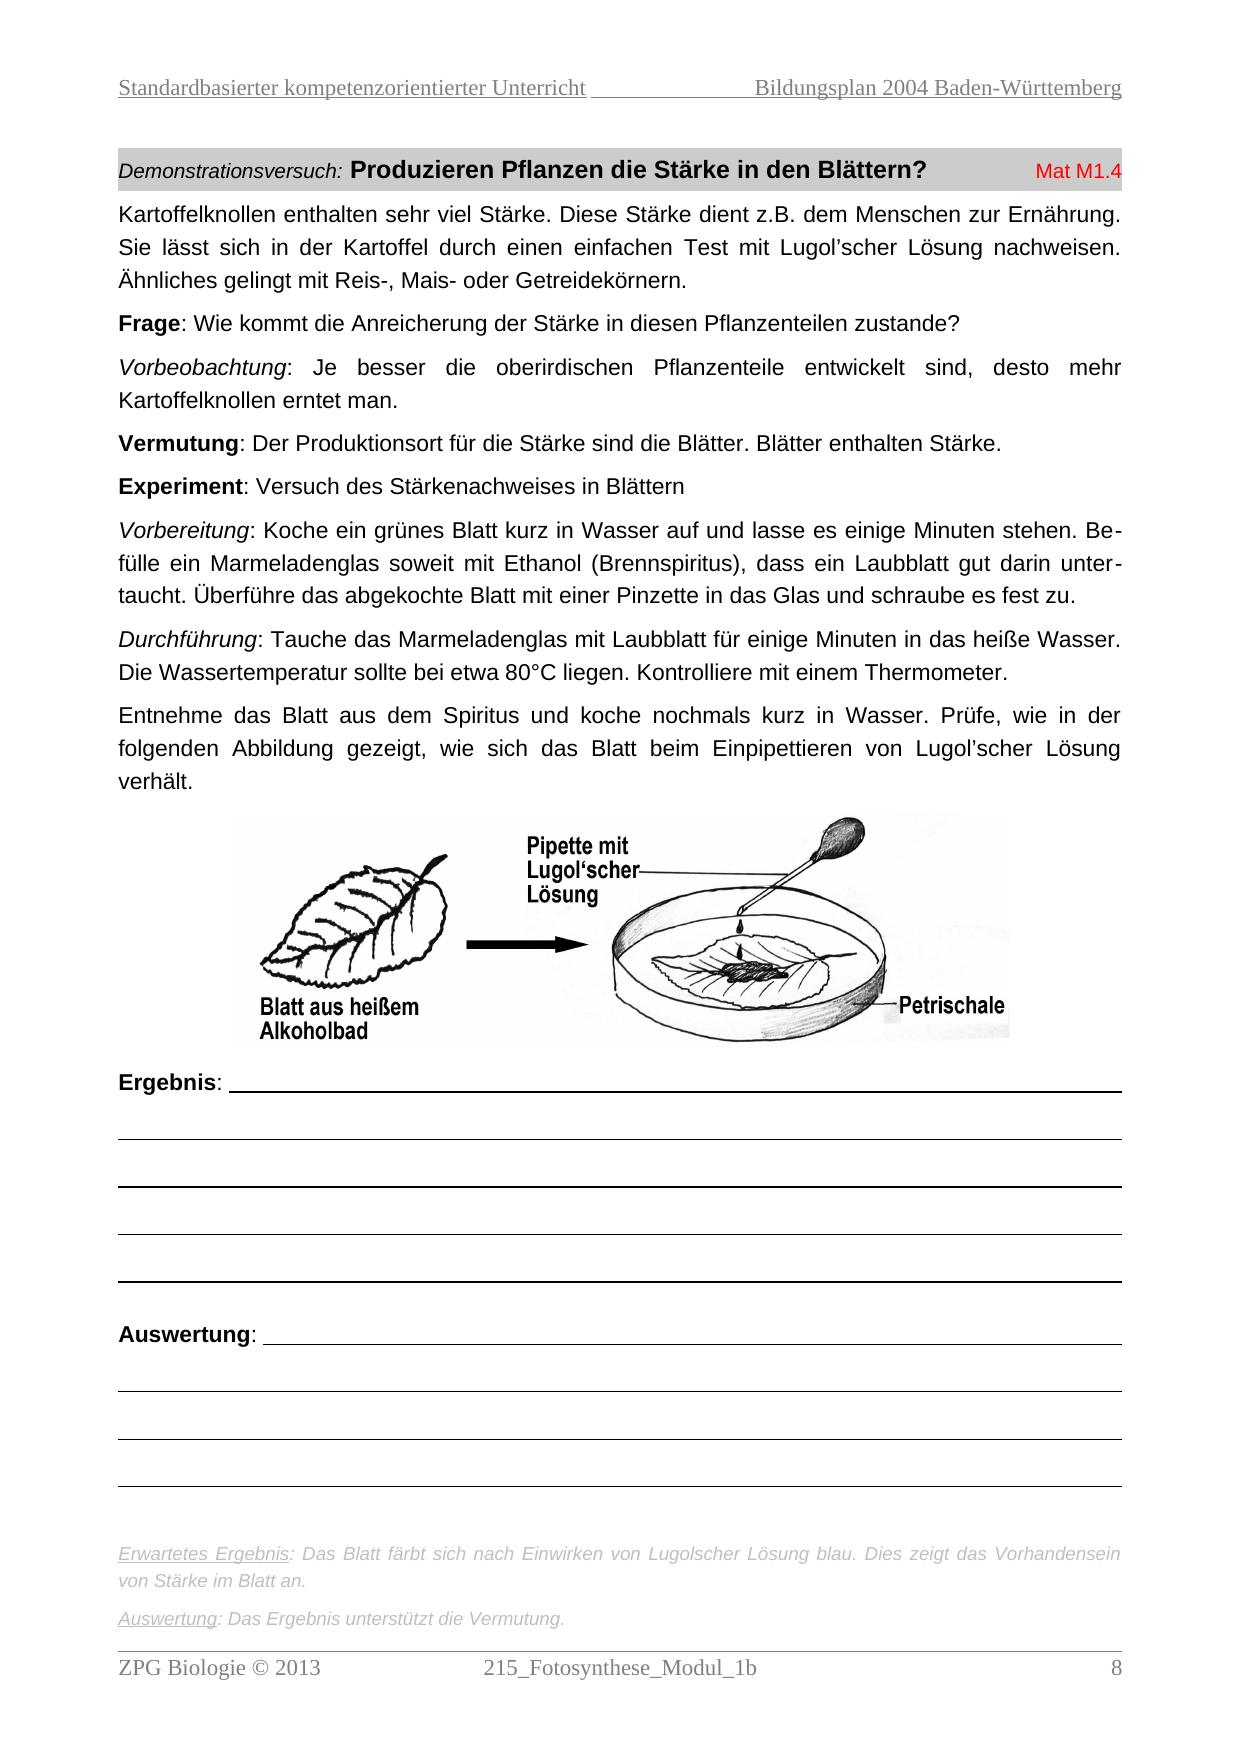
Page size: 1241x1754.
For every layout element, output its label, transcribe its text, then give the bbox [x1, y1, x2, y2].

list Auswertung: Das Ergebnis unterstützt die Vermutung. [118, 1607, 1122, 1629]
list Vorbeobachtung: Je besser die oberirdischen Pflanzenteile entwickelt sind, desto mehr Kartoffelknollen erntet man. [118, 354, 1122, 413]
list Frage: Wie kommt die Anreicherung der Stärke in diesen Pflanzenteilen zustande? [118, 310, 1122, 337]
picture [230, 811, 1010, 1048]
list Experiment: Versuch des Stärkenachweises in Blättern [118, 473, 1122, 500]
list Kartoffelknollen enthalten sehr viel Stärke. Diese Stärke dient z.B. dem Menschen zur Ernährung. Sie lässt sich in der Kartoffel durch einen einfachen Test mit Lugol’scher Lösung nachweisen. Ähnliches gelingt mit Reis-, Mais- oder Getreidekörnern. [118, 201, 1122, 293]
list Demonstrationsversuch: Produzieren Pflanzen die Stärke in den Blättern? Mat M1.4 [118, 155, 1122, 184]
list Vorbereitung: Koche ein grünes Blatt kurz in Wasser auf und lasse es einige Minuten stehen. Befülle ein Marmeladenglas soweit mit Ethanol (Brennspiritus), dass ein Laubblatt gut darin untertaucht. Überführe das abgekochte Blatt mit einer Pinzette in das Glas und schraube es fest zu. [118, 517, 1122, 609]
list Durchführung: Tauche das Marmeladenglas mit Laubblatt für einige Minuten in das heiße Wasser. Die Wassertemperatur sollte bei etwa 80°C liegen. Kontrolliere mit einem Thermometer. [118, 626, 1122, 685]
list Ergebnis: [118, 1069, 1122, 1095]
list Vermutung: Der Produktionsort für die Stärke sind die Blätter. Blätter enthalten Stärke. [118, 430, 1122, 456]
list Entnehme das Blatt aus dem Spiritus und koche nochmals kurz in Wasser. Prüfe, wie in der folgenden Abbildung gezeigt, wie sich das Blatt beim Einpipettieren von Lugol’scher Lösung verhält. [118, 702, 1122, 794]
list Erwartetes Ergebnis: Das Blatt färbt sich nach Einwirken von Lugolscher Lösung blau. Dies zeigt das Vorhandensein von Stärke im Blatt an. [118, 1543, 1122, 1592]
list Auswertung: [118, 1321, 1122, 1347]
